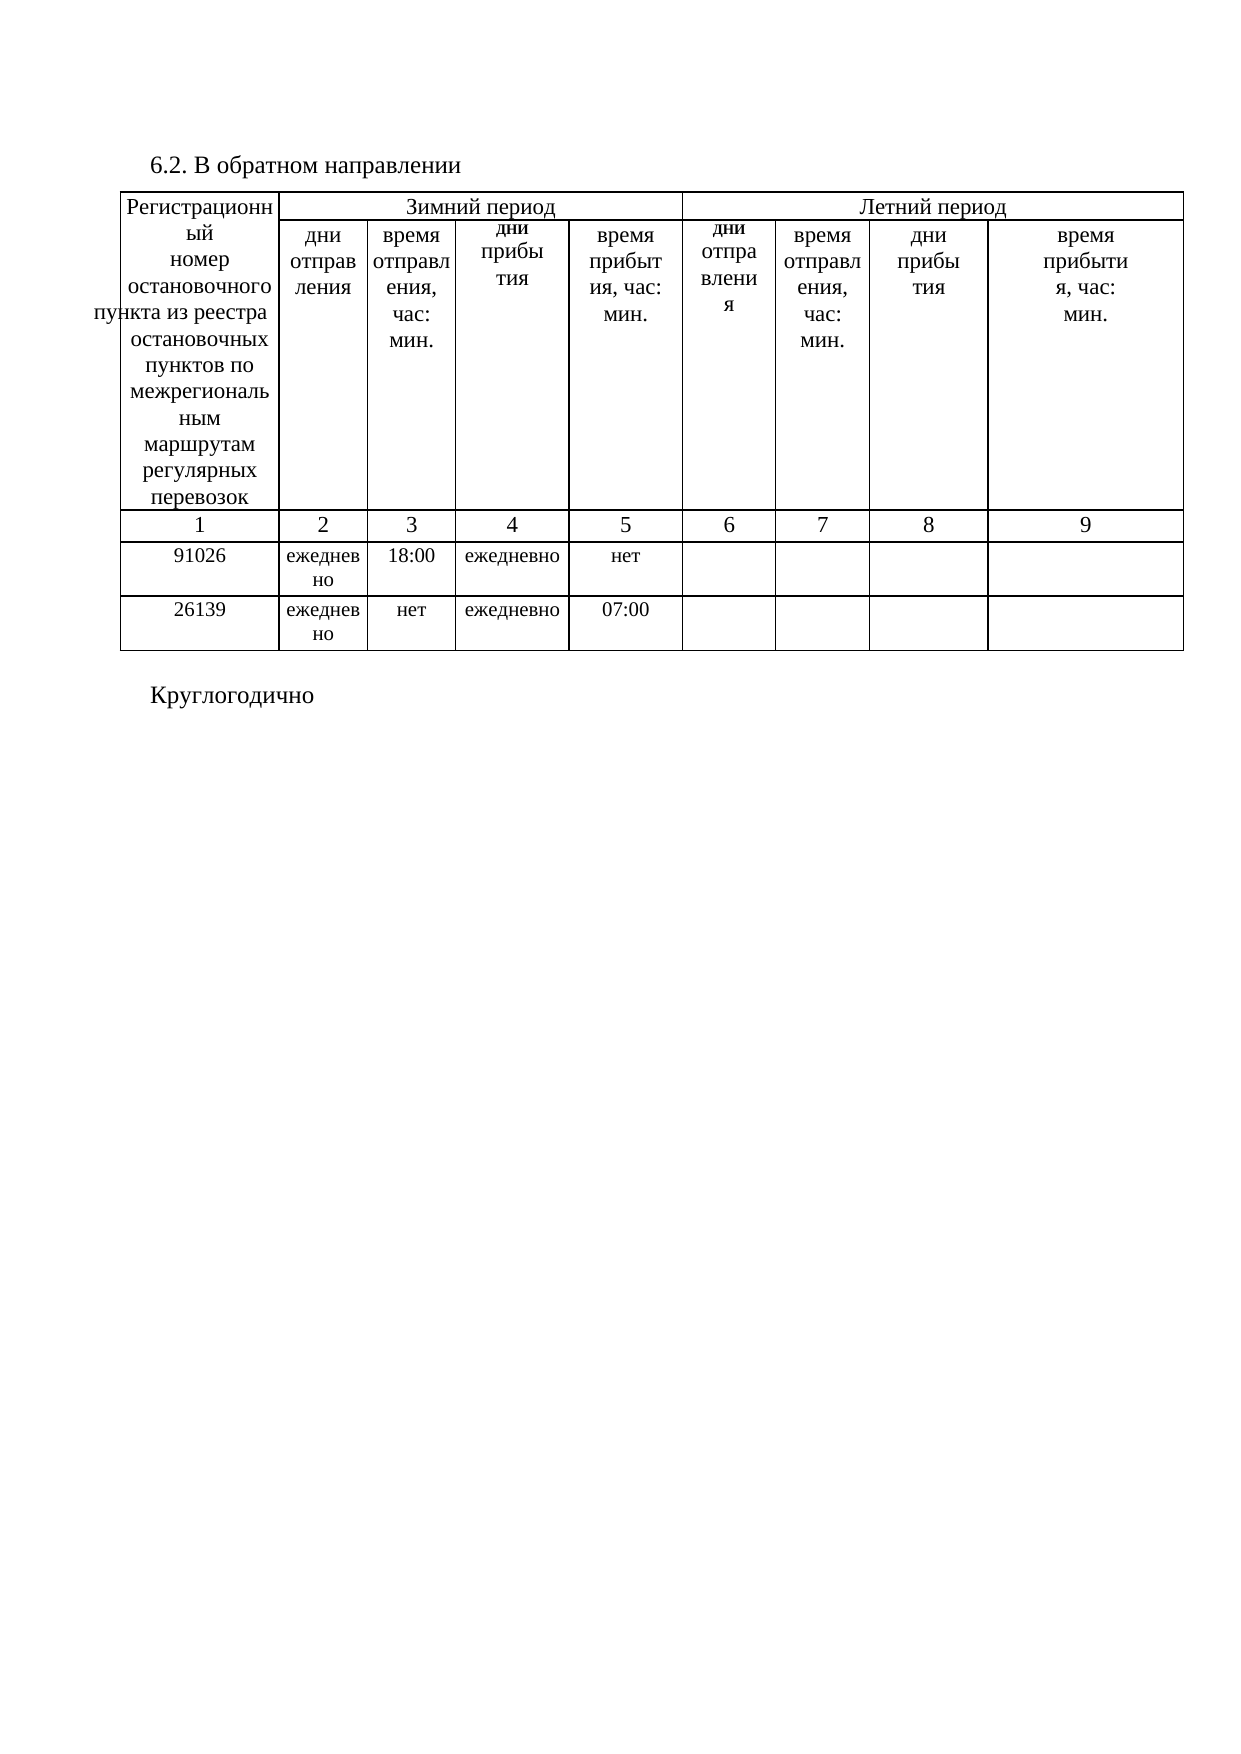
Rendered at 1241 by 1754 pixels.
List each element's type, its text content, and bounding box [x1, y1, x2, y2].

table_cell время отправл ения, час: мин. [368, 221, 455, 509]
table_cell ДНИ отпра влени я [683, 221, 775, 509]
table_cell нет [570, 543, 682, 595]
table_cell [989, 597, 1183, 650]
table_cell [870, 597, 987, 650]
table_cell дни отправ ления [280, 221, 367, 509]
table_cell дни прибы тия [870, 221, 987, 509]
table_cell 18:00 [368, 543, 455, 595]
table_cell время прибыти я, час: мин. [989, 221, 1183, 509]
table_cell время отправл ения, час: мин. [776, 221, 869, 509]
table_cell ДНИ прибы тия [456, 221, 568, 509]
table_header Регистрационный номер остановочного пункта из реестра остановочных пунктов по межрегиональным маршрутам регулярных перевозок [121, 193, 278, 509]
table_cell 8 [870, 511, 987, 541]
table_header Зимний период [280, 193, 682, 219]
table_cell 4 [456, 511, 568, 541]
table_cell ежедневно [456, 543, 568, 595]
table_cell 2 [280, 511, 367, 541]
table_cell [776, 543, 869, 595]
table_cell [683, 543, 775, 595]
table_cell [870, 543, 987, 595]
table_cell ежедневно [280, 597, 367, 650]
table_cell 91026 [121, 543, 278, 595]
table_cell время прибыт ия, час: мин. [570, 221, 682, 509]
table_cell 3 [368, 511, 455, 541]
table_cell 1 [121, 511, 278, 541]
table_header Летний период [683, 193, 1183, 219]
table_cell 7 [776, 511, 869, 541]
table_cell [989, 543, 1183, 595]
table_cell 26139 [121, 597, 278, 650]
table_cell [683, 597, 775, 650]
table_cell 6 [683, 511, 775, 541]
table_cell ежедневно [456, 597, 568, 650]
table_cell [776, 597, 869, 650]
text Круглогодично [150, 680, 1090, 709]
table_cell 5 [570, 511, 682, 541]
text 6.2. В обратном направлении [150, 150, 1090, 179]
table_cell нет [368, 597, 455, 650]
table_cell 07:00 [570, 597, 682, 650]
table_cell ежедневно [280, 543, 367, 595]
table_cell 9 [989, 511, 1183, 541]
